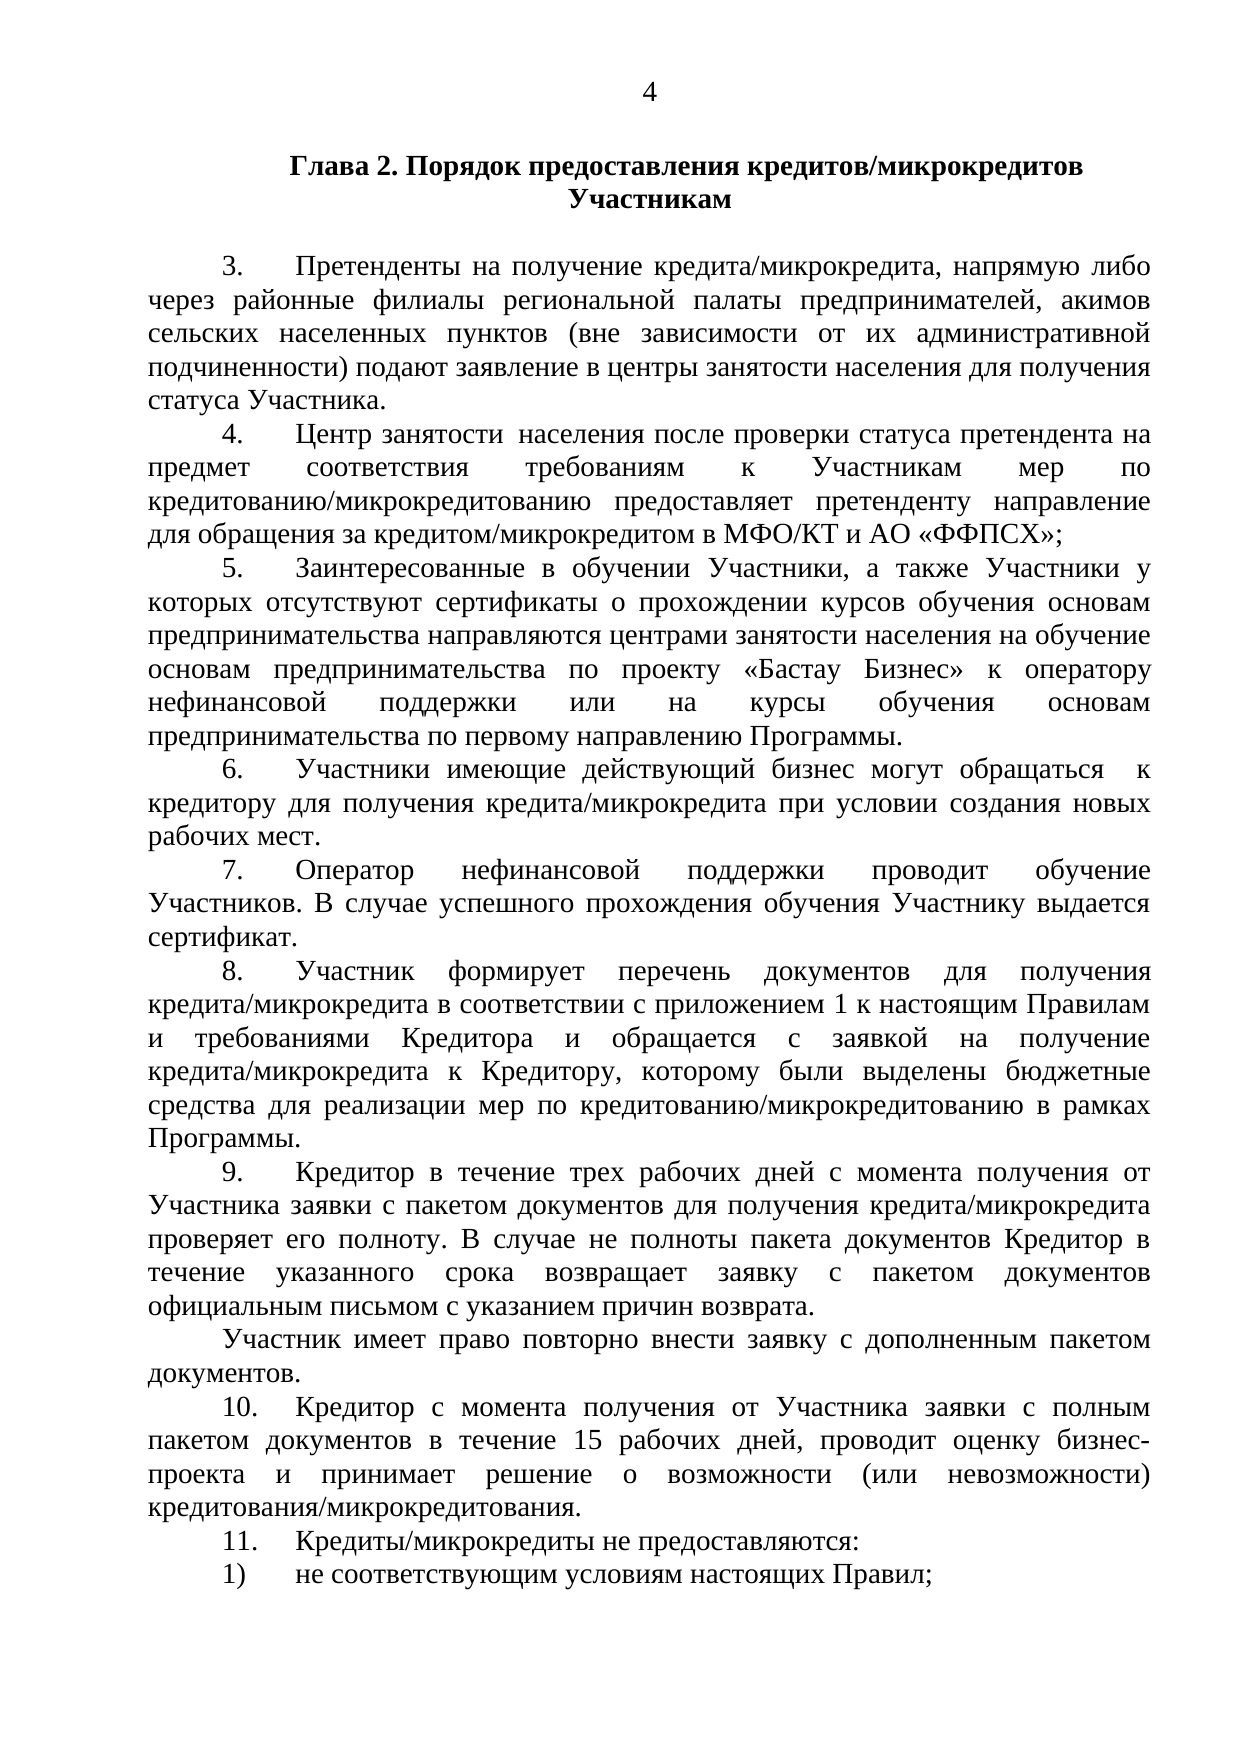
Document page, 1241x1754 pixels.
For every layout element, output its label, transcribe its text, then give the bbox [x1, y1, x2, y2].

text Участник имеет право повторно внести заявку с дополненным пакетом документов. [148, 1322, 1152, 1389]
list Претенденты на получение кредита/микрокредита, напрямую либо через районные филиалы региональной палаты предпринимателей, акимов сельских населенных пунктов (вне зависимости от их административной подчиненности) подают заявление в центры занятости населения для получения статуса Участника. [148, 248, 1152, 416]
list Кредитор в течение трех рабочих дней с момента получения от Участника заявки с пакетом документов для получения кредита/микрокредита проверяет его полноту. В случае не полноты пакета документов Кредитор в течение указанного срока возвращает заявку с пакетом документов официальным письмом с указанием причин возврата. [148, 1154, 1152, 1322]
list Кредиты/микрокредиты не предоставляются: [148, 1523, 1152, 1556]
text Глава 2. Порядок предоставления кредитов/микрокредитов Участникам [148, 148, 1152, 215]
list не соответствующим условиям настоящих Правил; [148, 1556, 1152, 1590]
list Оператор нефинансовой поддержки проводит обучение Участников. В случае успешного прохождения обучения Участнику выдается сертификат. [148, 852, 1152, 953]
list Заинтересованные в обучении Участники, а также Участники у которых отсутствуют сертификаты о прохождении курсов обучения основам предпринимательства направляются центрами занятости населения на обучение основам предпринимательства по проекту «Бастау Бизнес» к оператору нефинансовой поддержки или на курсы обучения основам предпринимательства по первому направлению Программы. [148, 550, 1152, 751]
list Участник формирует перечень документов для получения кредита/микрокредита в соответствии с приложением 1 к настоящим Правилам и требованиями Кредитора и обращается с заявкой на получение кредита/микрокредита к Кредитору, которому были выделены бюджетные средства для реализации мер по кредитованию/микрокредитованию в рамках Программы. [148, 953, 1152, 1154]
list Центр занятости населения после проверки статуса претендента на предмет соответствия требованиям к Участникам мер по кредитованию/микрокредитованию предоставляет претенденту направление для обращения за кредитом/микрокредитом в МФО/КТ и АО «ФФПСХ»; [148, 416, 1152, 550]
list Участники имеющие действующий бизнес могут обращаться к кредитору для получения кредита/микрокредита при условии создания новых рабочих мест. [148, 751, 1152, 852]
list Кредитор с момента получения от Участника заявки с полным пакетом документов в течение 15 рабочих дней, проводит оценку бизнес-проекта и принимает решение о возможности (или невозможности) кредитования/микрокредитования. [148, 1389, 1152, 1523]
